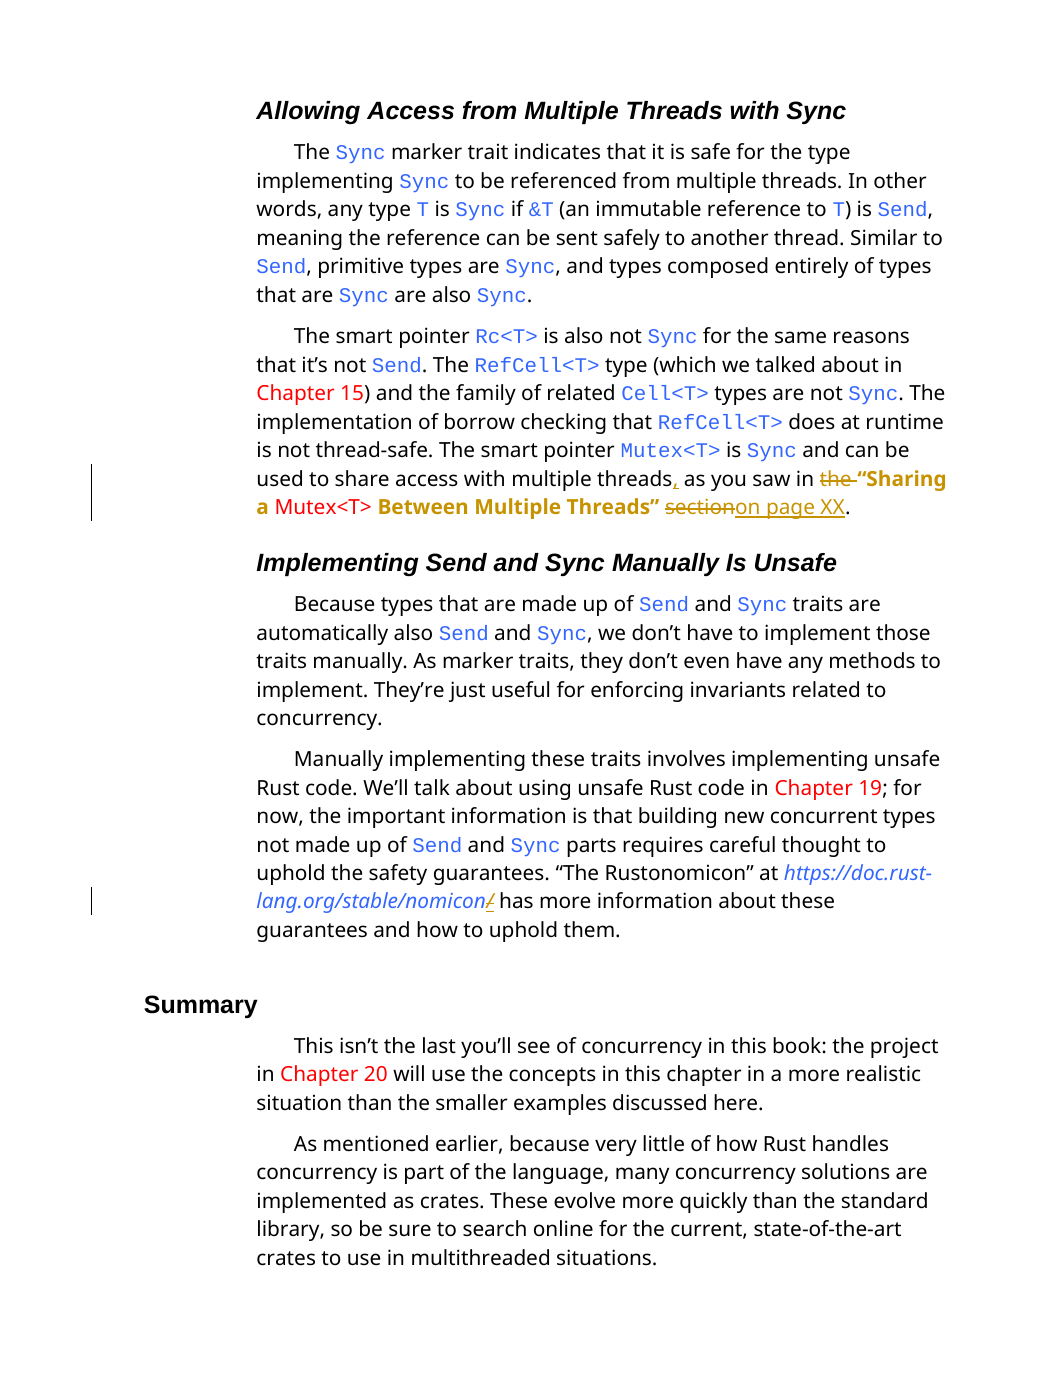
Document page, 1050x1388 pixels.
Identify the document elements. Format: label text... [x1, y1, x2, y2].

text Because types that are made up of Send and Sync traits are automatically also Send and Sync, we don’t have to implement those traits manually. As marker traits, they don’t even have any methods to implement. They’re just useful for enforcing invariants related to concurrency. [256, 589, 950, 732]
text Allowing Access from Multiple Threads with Sync [256, 94, 950, 125]
text Implementing Send and Sync Manually Is Unsafe [256, 546, 950, 577]
text This isn’t the last you’ll see of concurrency in this book: the project in Chapter 20 will use the concepts in this chapter in a more realistic situation than the smaller examples discussed here. [256, 1031, 950, 1116]
text The Sync marker trait indicates that it is safe for the type implementing Sync to be referenced from multiple threads. In other words, any type T is Sync if &T (an immutable reference to T) is Send, meaning the reference can be sent safely to another thread. Similar to Send, primitive types are Sync, and types composed entirely of types that are Sync are also Sync. [256, 137, 950, 309]
text Manually implementing these traits involves implementing unsafe Rust code. We’ll talk about using unsafe Rust code in Chapter 19; for now, the important information is that building new concurrent types not made up of Send and Sync parts requires careful thought to uphold the safety guarantees. “The Rustonomicon” at https://doc.rust-lang.org/stable/nomicon has more information about these guarantees and how to uphold them. [256, 744, 950, 943]
text As mentioned earlier, because very little of how Rust handles concurrency is part of the language, many concurrency solutions are implemented as crates. These evolve more quickly than the standard library, so be sure to search online for the current, state-of-the-art crates to use in multithreaded situations. [256, 1129, 950, 1271]
text The smart pointer Rc<T> is also not Sync for the same reasons that it’s not Send. The RefCell<T> type (which we talked about in Chapter 15) and the family of related Cell<T> types are not Sync. The implementation of borrow checking that RefCell<T> does at runtime is not thread-safe. The smart pointer Mutex<T> is Sync and can be used to share access with multiple threads as you saw in “Sharing a Mutex<T> Between Multiple Threads” . [256, 321, 950, 521]
text Summary [144, 987, 950, 1018]
